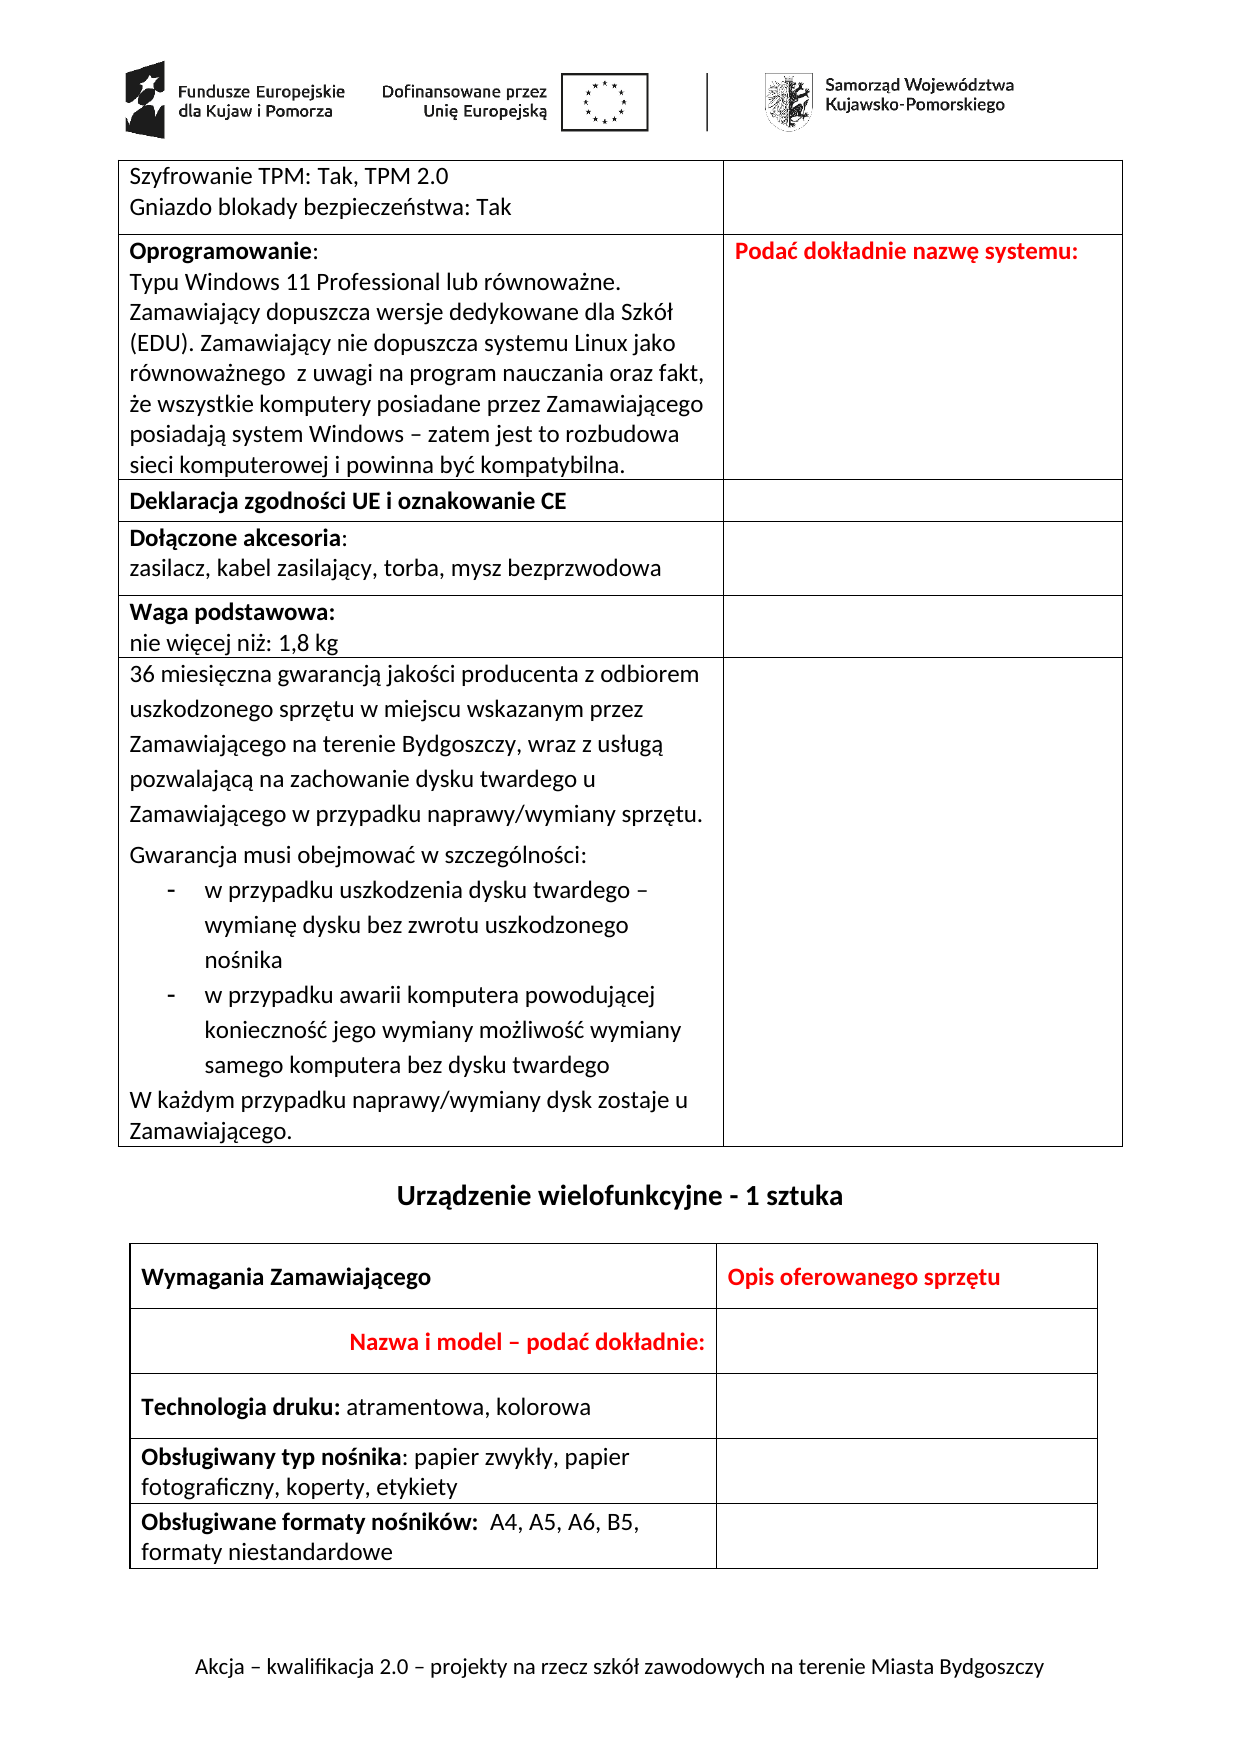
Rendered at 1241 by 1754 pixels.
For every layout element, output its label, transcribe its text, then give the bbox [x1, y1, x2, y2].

table_cell [724, 161, 1122, 234]
table_cell Oprogramowanie: Typu Windows 11 Professional lub równoważne. Zamawiający dopuszcza wersje dedykowane dla Szkół (EDU). Zamawiający nie dopuszcza systemu Linux jako równoważnego z uwagi na program nauczania oraz fakt, że wszystkie komputery posiadane przez Zamawiającego posiadają system Windows – zatem jest to rozbudowa sieci komputerowej i powinna być kompatybilna. [119, 235, 723, 479]
table_cell Technologia druku: atramentowa, kolorowa [131, 1374, 716, 1438]
table_cell Dołączone akcesoria: zasilacz, kabel zasilający, torba, mysz bezprzwodowa [119, 522, 723, 595]
table_cell Bezpieczeństwo: Czytnik linii papilarnych: Tak Szyfrowanie TPM: Tak, TPM 2.0 Gniazdo blokady bezpieczeństwa: Tak [119, 161, 723, 234]
table_cell Nazwa i model – podać dokładnie: [131, 1309, 716, 1373]
table_cell 36 miesięczna gwarancją jakości producenta z odbiorem uszkodzonego sprzętu w miejscu wskazanym przez Zamawiającego na terenie Bydgoszczy, wraz z usługą pozwalającą na zachowanie dysku twardego u Zamawiającego w przypadku naprawy/wymiany sprzętu. Gwarancja musi obejmować w szczególności: w przypadku uszkodzenia dysku twardego – wymianę dysku bez zwrotu uszkodzonego nośnika w przypadku awarii komputera powodującej konieczność jego wymiany możliwość wymiany samego komputera bez dysku twardego W każdym przypadku naprawy/wymiany dysk zostaje u Zamawiającego. [119, 658, 723, 1146]
table_cell Obsługiwany typ nośnika: papier zwykły, papier fotograficzny, koperty, etykiety [131, 1439, 716, 1503]
table_cell Obsługiwane formaty nośników: A4, A5, A6, B5, formaty niestandardowe [131, 1504, 716, 1568]
table_cell [724, 522, 1122, 595]
table_cell [724, 596, 1122, 657]
table_cell Waga podstawowa: nie więcej niż: 1,8 kg [119, 596, 723, 657]
table_cell [724, 658, 1122, 1146]
table_header Opis oferowanego sprzętu [717, 1244, 1097, 1308]
table_cell [717, 1309, 1097, 1373]
table_cell [717, 1504, 1097, 1568]
table_cell [717, 1439, 1097, 1503]
table_cell [724, 480, 1122, 521]
table_cell Podać dokładnie nazwę systemu: [724, 235, 1122, 479]
table_header Wymagania Zamawiającego [131, 1244, 716, 1308]
table_cell Deklaracja zgodności UE i oznakowanie CE [119, 480, 723, 521]
text Urządzenie wielofunkcyjne - 1 sztuka [106, 1177, 1134, 1213]
picture [106, 41, 1052, 158]
table_cell [717, 1374, 1097, 1438]
